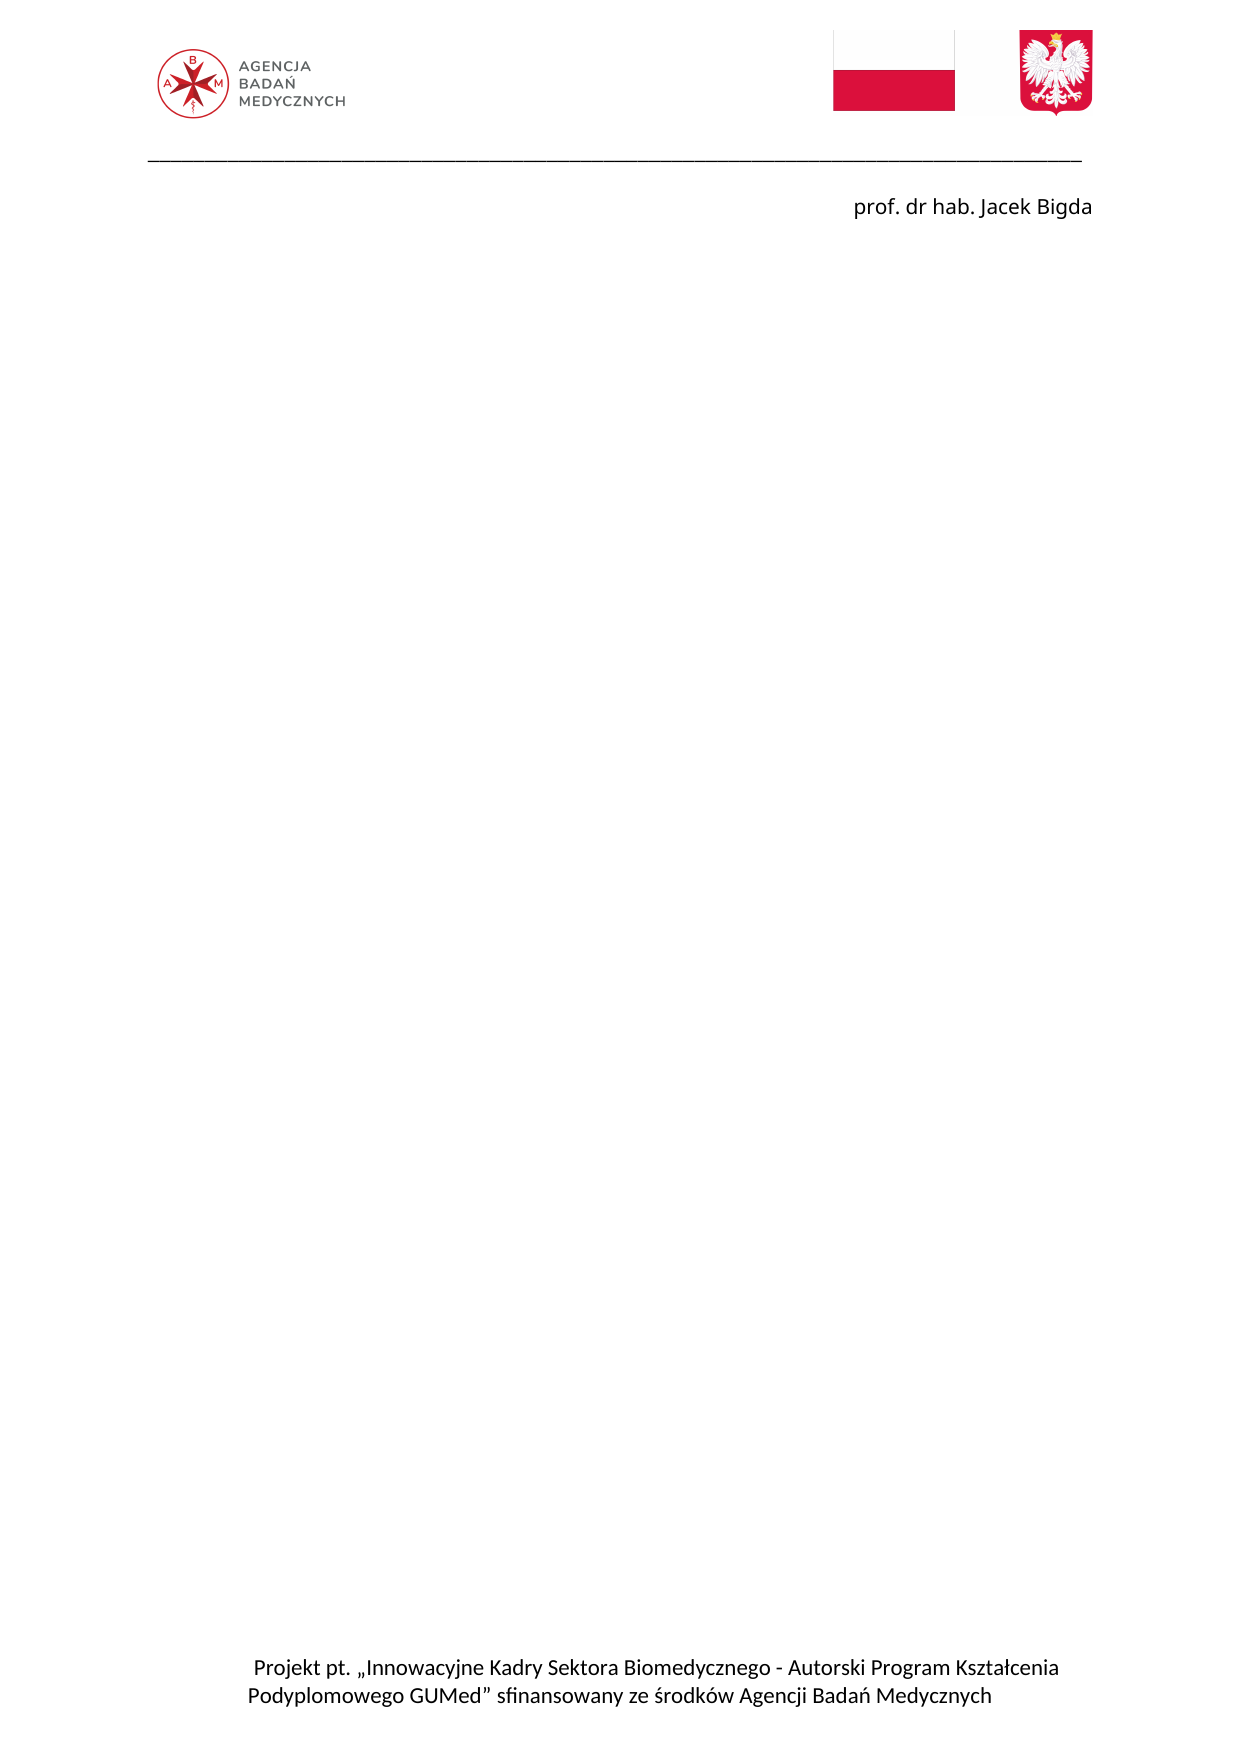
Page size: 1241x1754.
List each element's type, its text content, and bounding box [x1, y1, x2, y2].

picture [833, 30, 1093, 116]
picture [147, 29, 353, 138]
text prof. dr hab. Jacek Bigda [148, 192, 1093, 220]
